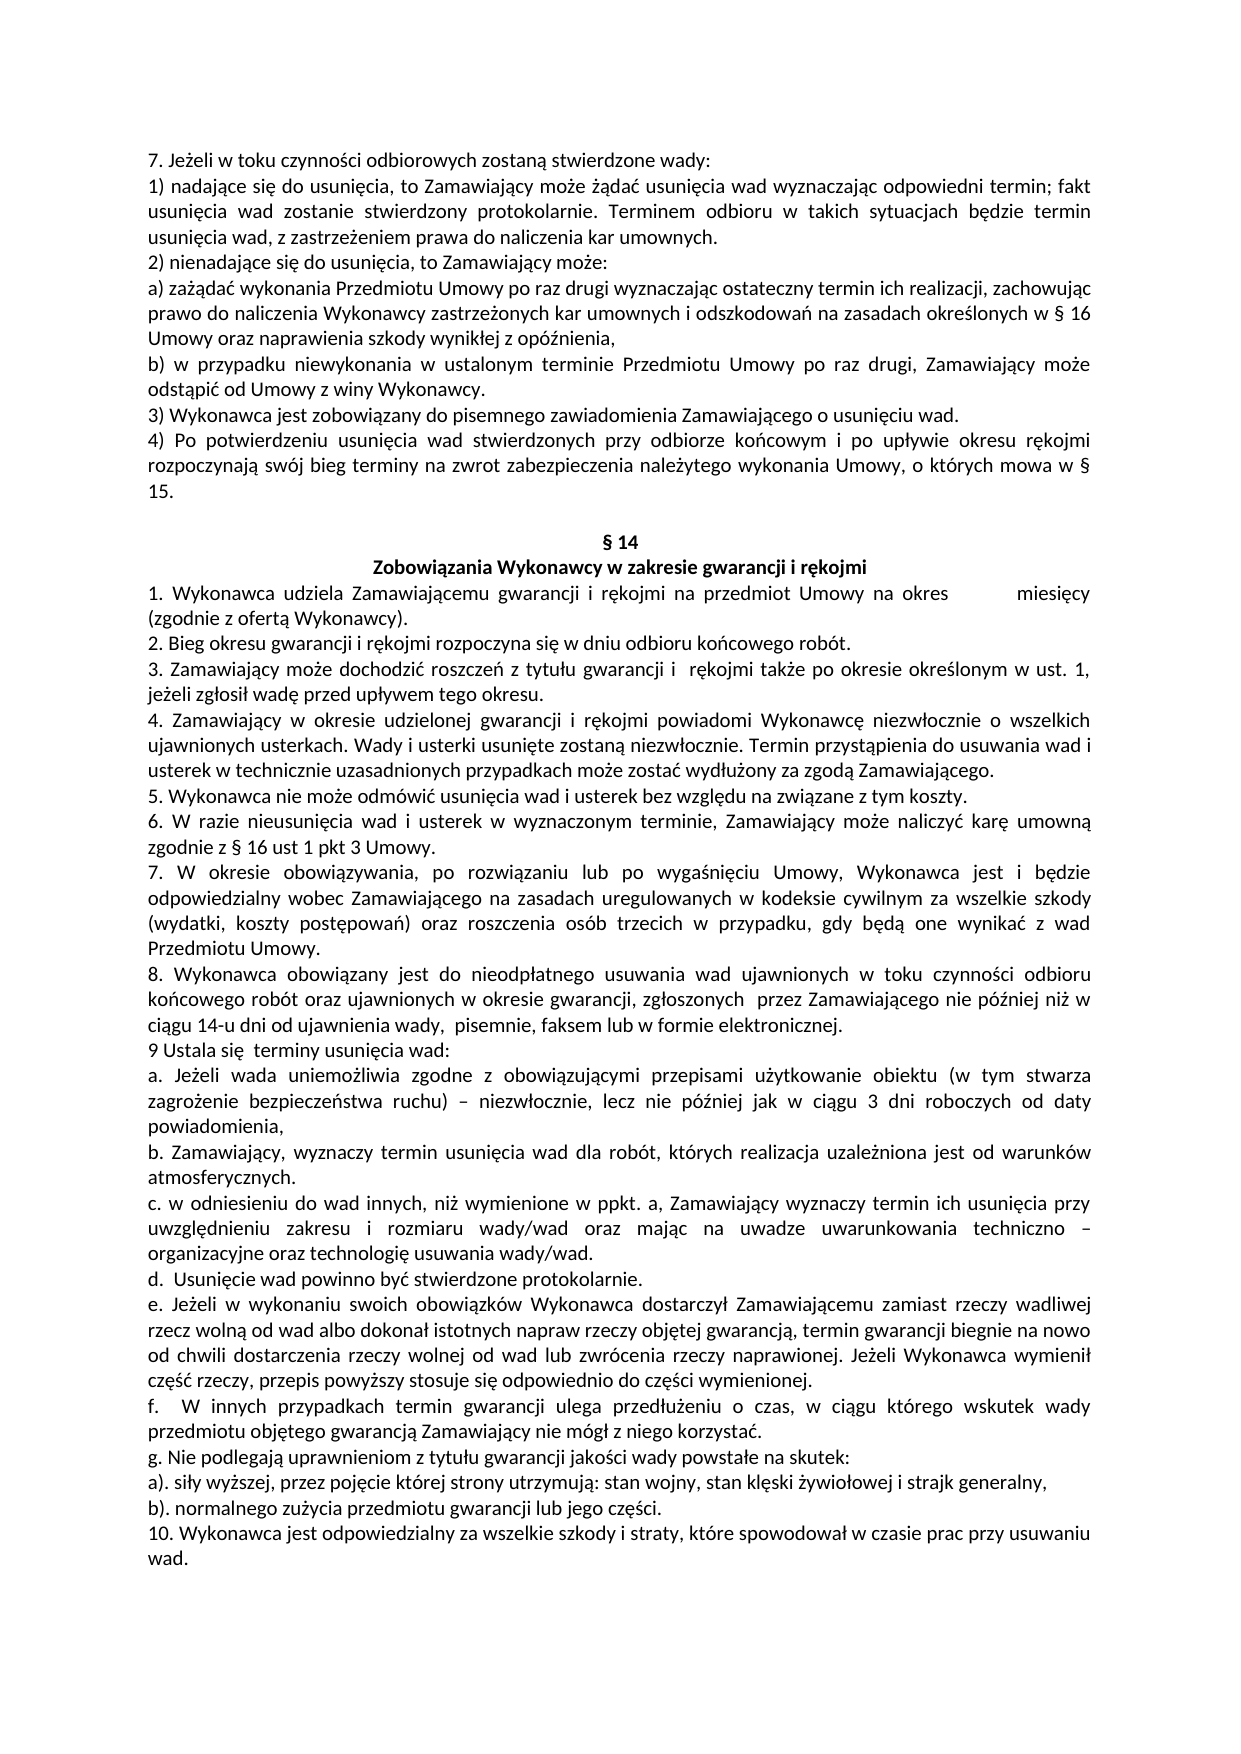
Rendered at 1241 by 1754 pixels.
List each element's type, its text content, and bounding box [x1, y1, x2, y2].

text 1. Wykonawca udziela Zamawiającemu gwarancji i rękojmi na przedmiot Umowy na okres miesięcy (zgodnie z ofertą Wykonawcy). [148, 580, 1093, 631]
text 3) Wykonawca jest zobowiązany do pisemnego zawiadomienia Zamawiającego o usunięciu wad. [148, 402, 1093, 427]
text f. W innych przypadkach termin gwarancji ulega przedłużeniu o czas, w ciągu którego wskutek wady przedmiotu objętego gwarancją Zamawiający nie mógł z niego korzystać. [148, 1393, 1093, 1444]
text 4) Po potwierdzeniu usunięcia wad stwierdzonych przy odbiorze końcowym i po upływie okresu rękojmi rozpoczynają swój bieg terminy na zwrot zabezpieczenia należytego wykonania Umowy, o których mowa w § 15. [148, 427, 1093, 503]
text 10. Wykonawca jest odpowiedzialny za wszelkie szkody i straty, które spowodował w czasie prac przy usuwaniu wad. [148, 1520, 1093, 1571]
text b). normalnego zużycia przedmiotu gwarancji lub jego części. [148, 1495, 1093, 1520]
text 7. Jeżeli w toku czynności odbiorowych zostaną stwierdzone wady: [148, 148, 1093, 173]
text b. Zamawiający, wyznaczy termin usunięcia wad dla robót, których realizacja uzależniona jest od warunków atmosferycznych. [148, 1139, 1093, 1190]
text c. w odniesieniu do wad innych, niż wymienione w ppkt. a, Zamawiający wyznaczy termin ich usunięcia przy uwzględnieniu zakresu i rozmiaru wady/wad oraz mając na uwadze uwarunkowania techniczno – organizacyjne oraz technologię usuwania wady/wad. [148, 1190, 1093, 1266]
text 2. Bieg okresu gwarancji i rękojmi rozpoczyna się w dniu odbioru końcowego robót. [148, 631, 1093, 656]
text 4. Zamawiający w okresie udzielonej gwarancji i rękojmi powiadomi Wykonawcę niezwłocznie o wszelkich ujawnionych usterkach. Wady i usterki usunięte zostaną niezwłocznie. Termin przystąpienia do usuwania wad i usterek w technicznie uzasadnionych przypadkach może zostać wydłużony za zgodą Zamawiającego. [148, 707, 1093, 783]
text e. Jeżeli w wykonaniu swoich obowiązków Wykonawca dostarczył Zamawiającemu zamiast rzeczy wadliwej rzecz wolną od wad albo dokonał istotnych napraw rzeczy objętej gwarancją, termin gwarancji biegnie na nowo od chwili dostarczenia rzeczy wolnej od wad lub zwrócenia rzeczy naprawionej. Jeżeli Wykonawca wymienił część rzeczy, przepis powyższy stosuje się odpowiednio do części wymienionej. [148, 1291, 1093, 1393]
text 3. Zamawiający może dochodzić roszczeń z tytułu gwarancji i rękojmi także po okresie określonym w ust. 1, jeżeli zgłosił wadę przed upływem tego okresu. [148, 656, 1093, 707]
text a. Jeżeli wada uniemożliwia zgodne z obowiązującymi przepisami użytkowanie obiektu (w tym stwarza zagrożenie bezpieczeństwa ruchu) – niezwłocznie, lecz nie później jak w ciągu 3 dni roboczych od daty powiadomienia, [148, 1063, 1093, 1139]
text d. Usunięcie wad powinno być stwierdzone protokolarnie. [148, 1266, 1093, 1291]
text 7. W okresie obowiązywania, po rozwiązaniu lub po wygaśnięciu Umowy, Wykonawca jest i będzie odpowiedzialny wobec Zamawiającego na zasadach uregulowanych w kodeksie cywilnym za wszelkie szkody (wydatki, koszty postępowań) oraz roszczenia osób trzecich w przypadku, gdy będą one wynikać z wad Przedmiotu Umowy. [148, 859, 1093, 961]
text 9 Ustala się terminy usunięcia wad: [148, 1037, 1093, 1063]
text 1) nadające się do usunięcia, to Zamawiający może żądać usunięcia wad wyznaczając odpowiedni termin; fakt usunięcia wad zostanie stwierdzony protokolarnie. Terminem odbioru w takich sytuacjach będzie termin usunięcia wad, z zastrzeżeniem prawa do naliczenia kar umownych. [148, 173, 1093, 249]
text g. Nie podlegają uprawnieniom z tytułu gwarancji jakości wady powstałe na skutek: [148, 1444, 1093, 1469]
text a). siły wyższej, przez pojęcie której strony utrzymują: stan wojny, stan klęski żywiołowej i strajk generalny, [148, 1469, 1093, 1495]
text a) zażądać wykonania Przedmiotu Umowy po raz drugi wyznaczając ostateczny termin ich realizacji, zachowując prawo do naliczenia Wykonawcy zastrzeżonych kar umownych i odszkodowań na zasadach określonych w § 16 Umowy oraz naprawienia szkody wynikłej z opóźnienia, [148, 275, 1093, 351]
text § 14 [148, 529, 1093, 554]
text 6. W razie nieusunięcia wad i usterek w wyznaczonym terminie, Zamawiający może naliczyć karę umowną zgodnie z § 16 ust 1 pkt 3 Umowy. [148, 808, 1093, 859]
text 5. Wykonawca nie może odmówić usunięcia wad i usterek bez względu na związane z tym koszty. [148, 783, 1093, 808]
text 8. Wykonawca obowiązany jest do nieodpłatnego usuwania wad ujawnionych w toku czynności odbioru końcowego robót oraz ujawnionych w okresie gwarancji, zgłoszonych przez Zamawiającego nie później niż w ciągu 14-u dni od ujawnienia wady, pisemnie, faksem lub w formie elektronicznej. [148, 961, 1093, 1037]
text b) w przypadku niewykonania w ustalonym terminie Przedmiotu Umowy po raz drugi, Zamawiający może odstąpić od Umowy z winy Wykonawcy. [148, 351, 1093, 402]
text Zobowiązania Wykonawcy w zakresie gwarancji i rękojmi [148, 554, 1093, 580]
text 2) nienadające się do usunięcia, to Zamawiający może: [148, 249, 1093, 275]
